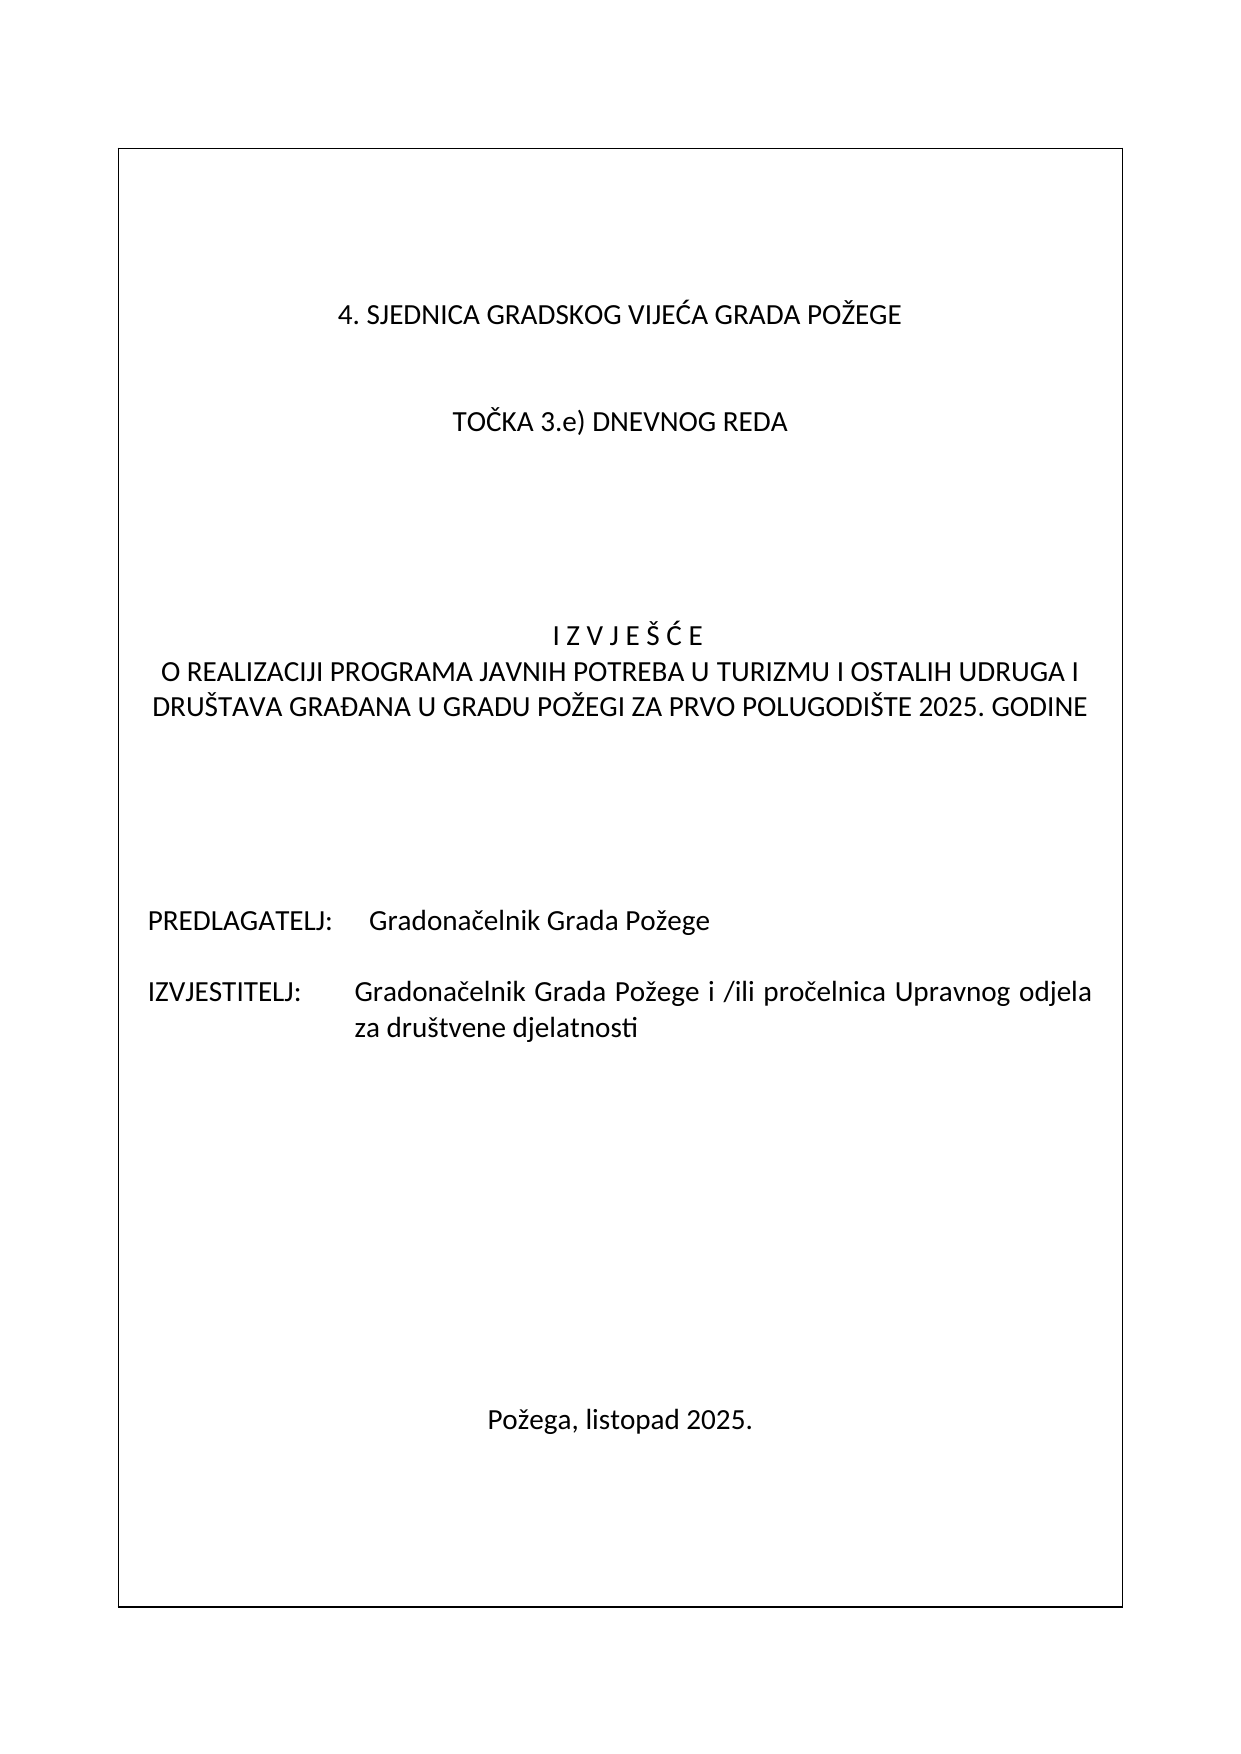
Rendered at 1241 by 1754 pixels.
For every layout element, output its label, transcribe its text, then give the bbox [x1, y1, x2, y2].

table_header 4. SJEDNICA GRADSKOG VIJEĆA GRADA POŽEGE TOČKA 3.e) DNEVNOG REDA I Z V J E Š Ć E O REALIZACIJI PROGRAMA JAVNIH POTREBA U TURIZMU I OSTALIH UDRUGA I DRUŠTAVA GRAĐANA U GRADU POŽEGI ZA PRVO POLUGODIŠTE 2025. GODINE PREDLAGATELJ: Gradonačelnik Grada Požege IZVJESTITELJ: Gradonačelnik Grada Požege i /ili pročelnica Upravnog odjela za društvene djelatnosti Požega, listopad 2025. [119, 149, 1122, 1606]
